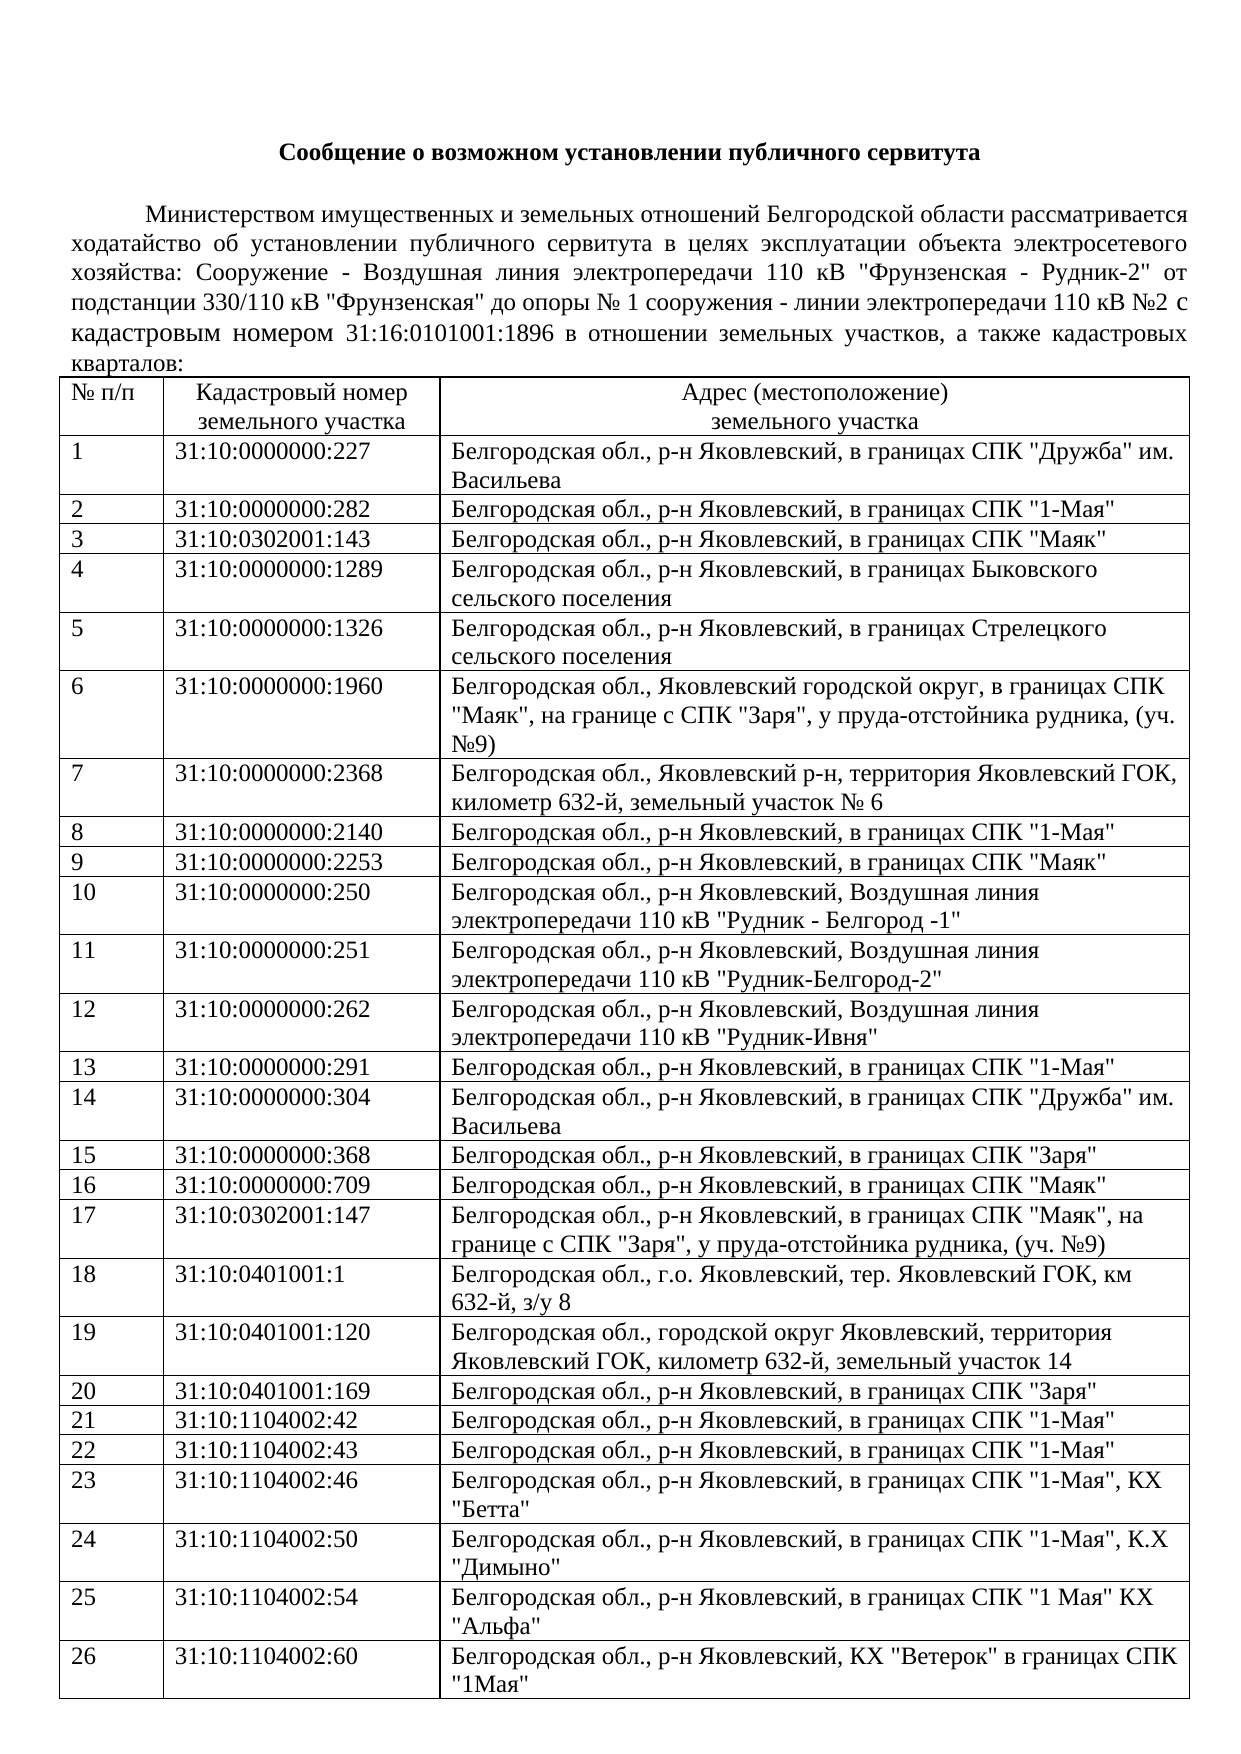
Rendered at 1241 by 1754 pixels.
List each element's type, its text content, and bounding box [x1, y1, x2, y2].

text Министерством имущественных и земельных отношений Белгородской области рассматривается ходатайство об установлении публичного сервитута в целях эксплуатации объекта электросетевого хозяйства: Сооружение - Воздушная линия электропередачи 110 кВ "Фрунзенская - Рудник-2" от подстанции 330/110 кВ "Фрунзенская" до опоры № 1 сооружения - линии электропередачи 110 кВ №2 с кадастровым номером 31:16:0101001:1896 в отношении земельных участков, а также кадастровых кварталов: [71, 197, 1188, 376]
table_cell 31:10:0000000:250 [164, 877, 439, 934]
table_cell Белгородская обл., р-н Яковлевский, в границах СПК "1 Мая" КХ "Альфа" [441, 1582, 1189, 1640]
table_cell 31:10:0401001:1 [164, 1259, 439, 1316]
table_cell 7 [60, 759, 163, 816]
table_cell 6 [60, 671, 163, 757]
table_cell 31:10:0000000:282 [164, 495, 439, 523]
table_cell 31:10:0000000:2368 [164, 759, 439, 816]
table_cell 20 [60, 1376, 163, 1404]
table_cell Белгородская обл., р-н Яковлевский, в границах СПК "Заря" [441, 1376, 1189, 1404]
table_cell 31:10:1104002:43 [164, 1435, 439, 1464]
text Сообщение о возможном установлении публичного сервитута [71, 137, 1188, 166]
table_cell 4 [60, 554, 163, 612]
table_cell Белгородская обл., р-н Яковлевский, в границах СПК "Маяк" [441, 1170, 1189, 1199]
table_cell 12 [60, 994, 163, 1051]
table_cell Белгородская обл., Яковлевский городской округ, в границах СПК "Маяк", на границе с СПК "Заря", у пруда-отстойника рудника, (уч. №9) [441, 671, 1189, 757]
table_cell 31:10:0401001:169 [164, 1376, 439, 1404]
table_cell 31:10:1104002:46 [164, 1465, 439, 1523]
table_cell Белгородская обл., городской округ Яковлевский, территория Яковлевский ГОК, километр 632-й, земельный участок 14 [441, 1317, 1189, 1375]
table_cell Белгородская обл., Яковлевский р-н, территория Яковлевский ГОК, километр 632-й, земельный участок № 6 [441, 759, 1189, 816]
table_cell Белгородская обл., р-н Яковлевский, в границах СПК "Дружба" им. Васильева [441, 436, 1189, 493]
table_cell Белгородская обл., р-н Яковлевский, в границах СПК "Маяк" [441, 847, 1189, 876]
table_cell 26 [60, 1641, 163, 1698]
table_cell 23 [60, 1465, 163, 1523]
table_cell 31:10:0000000:709 [164, 1170, 439, 1199]
table_cell Белгородская обл., р-н Яковлевский, Воздушная линия электропередачи 110 кВ "Рудник - Белгород -1" [441, 877, 1189, 934]
table_cell Белгородская обл., р-н Яковлевский, в границах СПК "1-Мая", К.Х "Димыно" [441, 1524, 1189, 1581]
table_cell 5 [60, 613, 163, 670]
table_cell 18 [60, 1259, 163, 1316]
table_cell 31:10:1104002:60 [164, 1641, 439, 1698]
table_cell Белгородская обл., р-н Яковлевский, в границах СПК "Маяк", на границе с СПК "Заря", у пруда-отстойника рудника, (уч. №9) [441, 1200, 1189, 1258]
table_cell 31:10:0000000:2253 [164, 847, 439, 876]
table_header № п/п [60, 378, 163, 435]
table_cell Белгородская обл., р-н Яковлевский, в границах Быковского сельского поселения [441, 554, 1189, 612]
table_cell Белгородская обл., р-н Яковлевский, в границах СПК "1-Мая", КХ "Бетта" [441, 1465, 1189, 1523]
table_cell Белгородская обл., р-н Яковлевский, Воздушная линия электропередачи 110 кВ "Рудник-Ивня" [441, 994, 1189, 1051]
table_cell 31:10:0302001:147 [164, 1200, 439, 1258]
table_cell 31:10:0000000:262 [164, 994, 439, 1051]
table_cell 15 [60, 1141, 163, 1169]
table_cell 21 [60, 1406, 163, 1434]
table_cell Белгородская обл., р-н Яковлевский, в границах СПК "1-Мая" [441, 1052, 1189, 1081]
table_cell 11 [60, 935, 163, 993]
table_cell Белгородская обл., р-н Яковлевский, в границах СПК "1-Мая" [441, 495, 1189, 523]
table_cell 31:10:0000000:304 [164, 1082, 439, 1139]
table_cell 17 [60, 1200, 163, 1258]
table_cell 31:10:0000000:251 [164, 935, 439, 993]
table_cell 31:10:0000000:368 [164, 1141, 439, 1169]
table_cell 31:10:0000000:227 [164, 436, 439, 493]
table_cell 13 [60, 1052, 163, 1081]
table_cell 19 [60, 1317, 163, 1375]
table_cell 31:10:1104002:54 [164, 1582, 439, 1640]
table_cell Белгородская обл., р-н Яковлевский, Воздушная линия электропередачи 110 кВ "Рудник-Белгород-2" [441, 935, 1189, 993]
table_cell 10 [60, 877, 163, 934]
table_cell Белгородская обл., р-н Яковлевский, в границах СПК "Маяк" [441, 524, 1189, 553]
table_cell Белгородская обл., р-н Яковлевский, в границах СПК "1-Мая" [441, 1435, 1189, 1464]
table_cell 25 [60, 1582, 163, 1640]
table_cell 31:10:0000000:1326 [164, 613, 439, 670]
table_cell Белгородская обл., р-н Яковлевский, в границах СПК "1-Мая" [441, 817, 1189, 846]
table_cell 31:10:1104002:42 [164, 1406, 439, 1434]
table_cell 8 [60, 817, 163, 846]
table_cell Белгородская обл., р-н Яковлевский, КХ "Ветерок" в границах СПК "1Мая" [441, 1641, 1189, 1698]
table_cell Белгородская обл., р-н Яковлевский, в границах СПК "1-Мая" [441, 1406, 1189, 1434]
table_cell Белгородская обл., р-н Яковлевский, в границах СПК "Заря" [441, 1141, 1189, 1169]
table_cell 31:10:1104002:50 [164, 1524, 439, 1581]
table_cell 31:10:0000000:1960 [164, 671, 439, 757]
table_cell 24 [60, 1524, 163, 1581]
table_cell 31:10:0000000:2140 [164, 817, 439, 846]
table_cell 31:10:0000000:291 [164, 1052, 439, 1081]
table_cell 9 [60, 847, 163, 876]
table_cell 2 [60, 495, 163, 523]
table_cell 1 [60, 436, 163, 493]
table_cell 16 [60, 1170, 163, 1199]
table_cell 22 [60, 1435, 163, 1464]
table_cell Белгородская обл., р-н Яковлевский, в границах Стрелецкого сельского поселения [441, 613, 1189, 670]
table_cell Белгородская обл., р-н Яковлевский, в границах СПК "Дружба" им. Васильева [441, 1082, 1189, 1139]
table_header Адрес (местоположение) земельного участка [441, 378, 1189, 435]
table_cell Белгородская обл., г.о. Яковлевский, тер. Яковлевский ГОК, км 632-й, з/у 8 [441, 1259, 1189, 1316]
table_cell 14 [60, 1082, 163, 1139]
table_cell 3 [60, 524, 163, 553]
table_header Кадастровый номер земельного участка [164, 378, 439, 435]
table_cell 31:10:0000000:1289 [164, 554, 439, 612]
table_cell 31:10:0401001:120 [164, 1317, 439, 1375]
table_cell 31:10:0302001:143 [164, 524, 439, 553]
